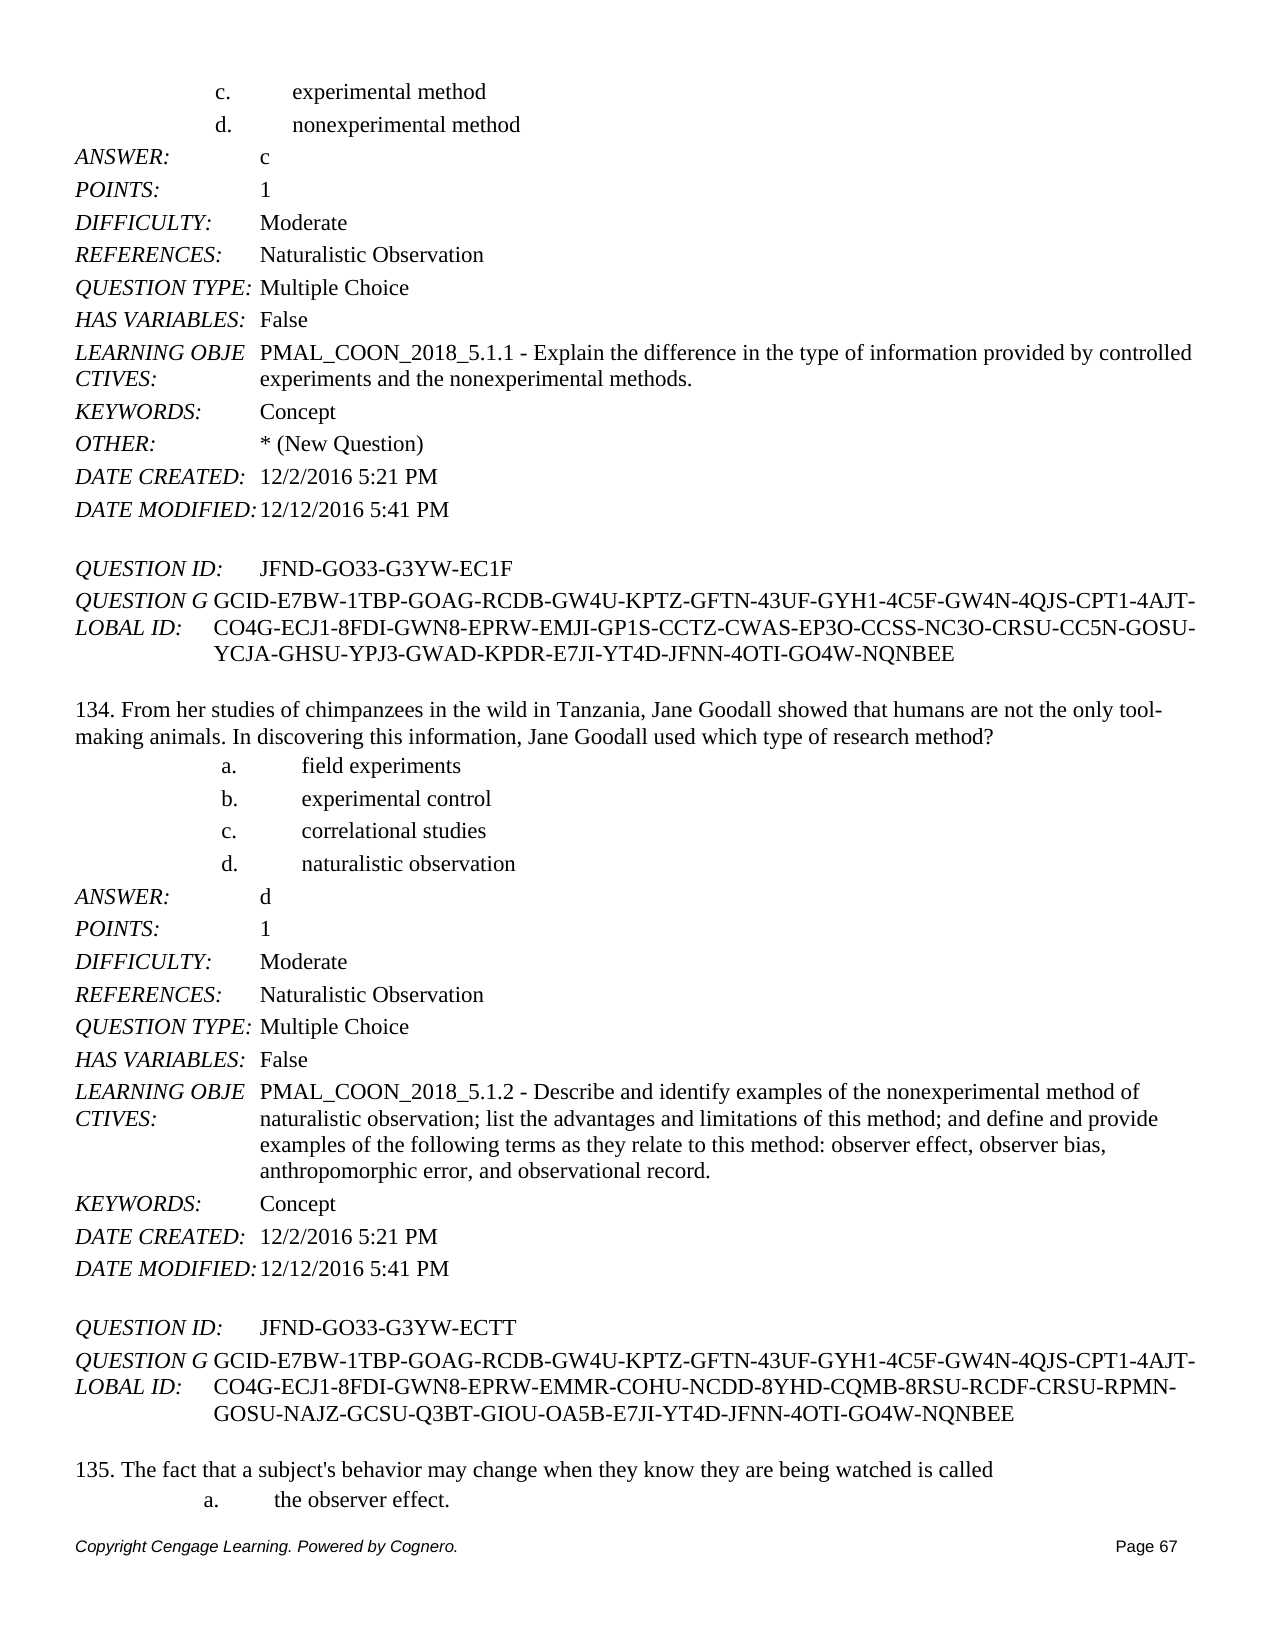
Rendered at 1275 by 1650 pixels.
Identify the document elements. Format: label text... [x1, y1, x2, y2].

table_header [75, 1456, 1200, 1515]
table_header 134. From her studies of chimpanzees in the wild in Tanzania, Jane Goodall showed that humans are not the only tool-making animals. In discovering this information, Jane Goodall used which type of research method? [75, 697, 1200, 1429]
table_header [75, 75, 1200, 669]
